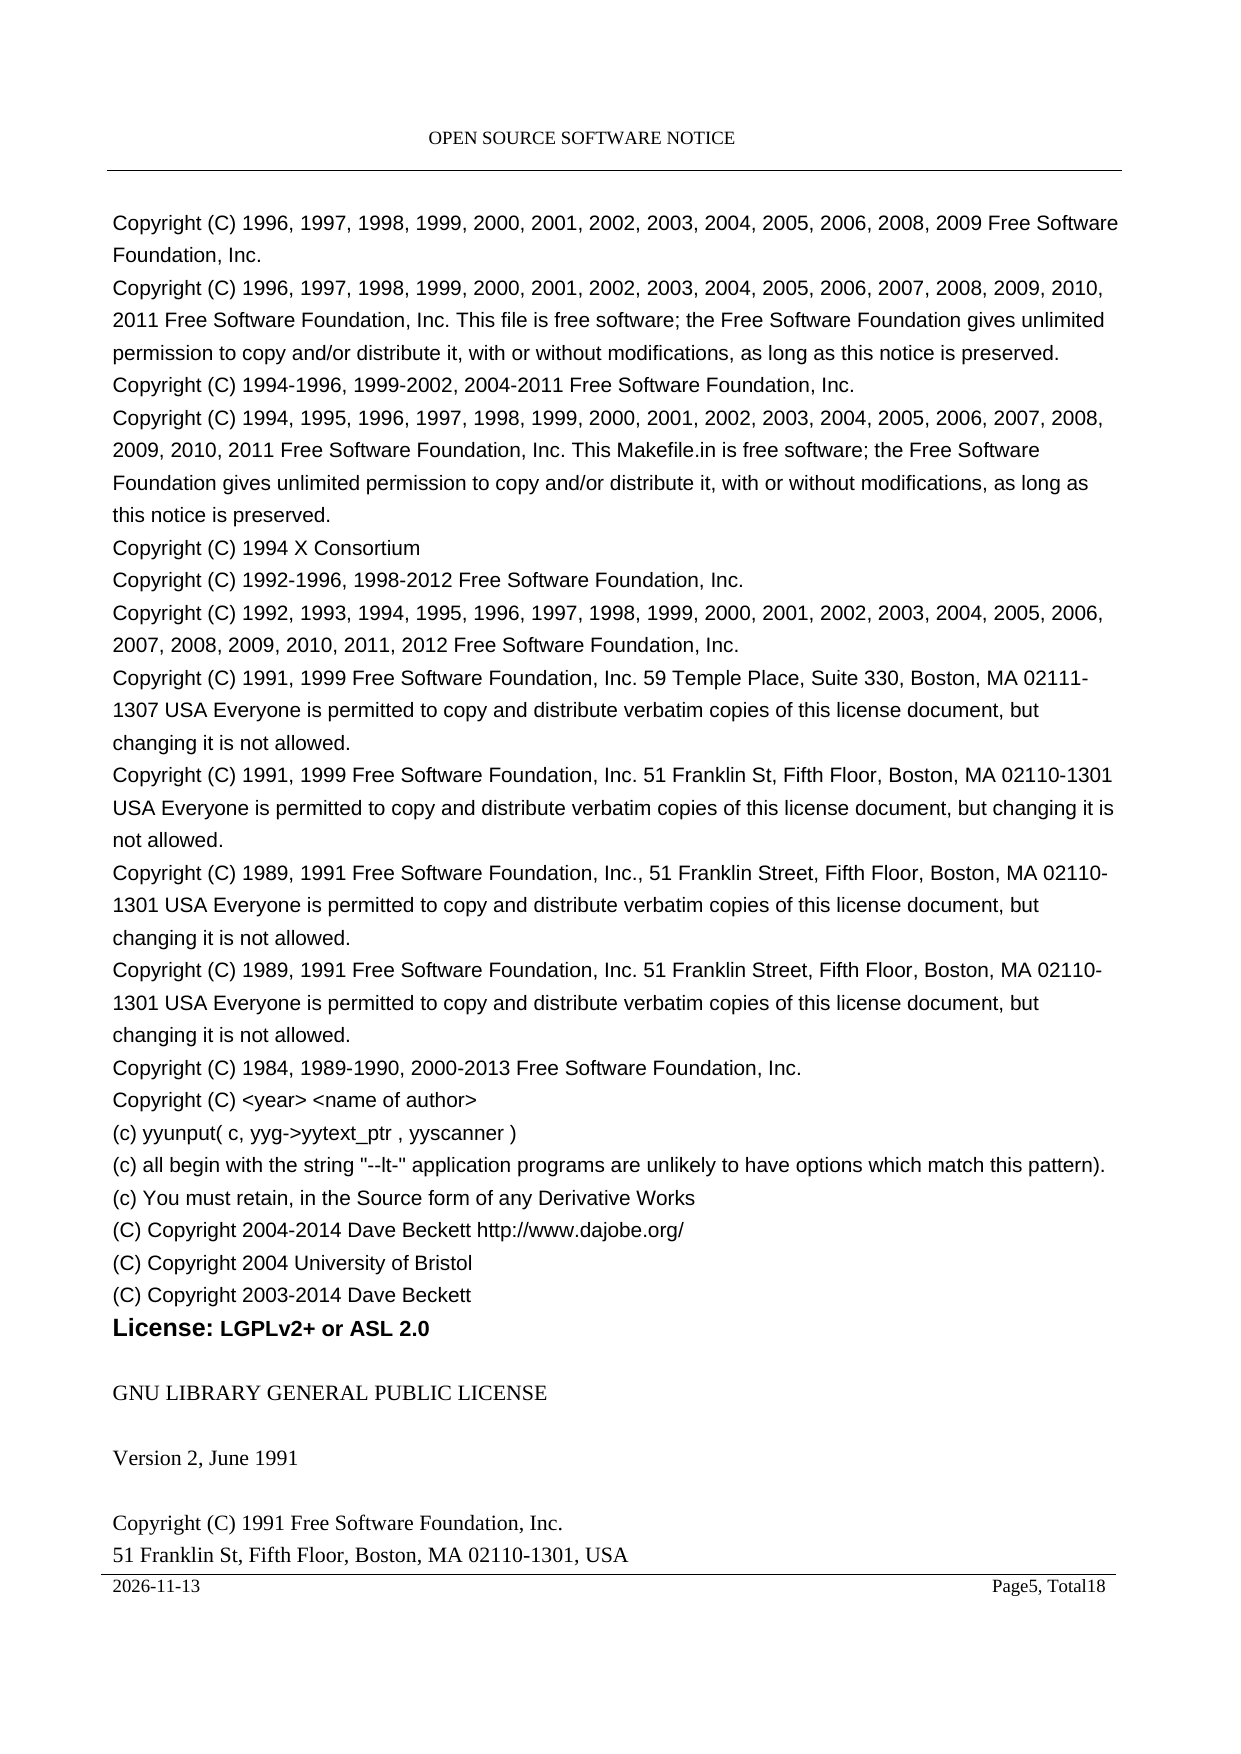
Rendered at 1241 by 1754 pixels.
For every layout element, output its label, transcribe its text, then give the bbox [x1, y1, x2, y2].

text Copyright (C) 1992-1996, 1998-2012 Free Software Foundation, Inc. [112, 564, 1128, 596]
text Copyright (C) 1996, 1997, 1998, 1999, 2000, 2001, 2002, 2003, 2004, 2005, 2006, 2007, 2008, 2009, 2010, 2011 Free Software Foundation, Inc. This file is free software; the Free Software Foundation gives unlimited permission to copy and/or distribute it, with or without modifications, as long as this notice is preserved. [112, 271, 1128, 369]
text Copyright (C) 1989, 1991 Free Software Foundation, Inc., 51 Franklin Street, Fifth Floor, Boston, MA 02110-1301 USA Everyone is permitted to copy and distribute verbatim copies of this license document, but changing it is not allowed. [112, 856, 1128, 954]
text Copyright (C) 1984, 1989-1990, 2000-2013 Free Software Foundation, Inc. [112, 1051, 1128, 1084]
text Copyright (C) 1994, 1995, 1996, 1997, 1998, 1999, 2000, 2001, 2002, 2003, 2004, 2005, 2006, 2007, 2008, 2009, 2010, 2011 Free Software Foundation, Inc. This Makefile.in is free software; the Free Software Foundation gives unlimited permission to copy and/or distribute it, with or without modifications, as long as this notice is preserved. [112, 401, 1128, 531]
text Copyright (C) <year> <name of author> [112, 1084, 1128, 1116]
text Copyright (C) 1989, 1991 Free Software Foundation, Inc. 51 Franklin Street, Fifth Floor, Boston, MA 02110-1301 USA Everyone is permitted to copy and distribute verbatim copies of this license document, but changing it is not allowed. [112, 954, 1128, 1051]
text (c) You must retain, in the Source form of any Derivative Works [112, 1181, 1128, 1214]
text Copyright (C) 1996, 1997, 1998, 1999, 2000, 2001, 2002, 2003, 2004, 2005, 2006, 2008, 2009 Free Software Foundation, Inc. [112, 206, 1128, 271]
text Copyright (C) 1994-1996, 1999-2002, 2004-2011 Free Software Foundation, Inc. [112, 369, 1128, 401]
text Copyright (C) 1991, 1999 Free Software Foundation, Inc. 59 Temple Place, Suite 330, Boston, MA 02111-1307 USA Everyone is permitted to copy and distribute verbatim copies of this license document, but changing it is not allowed. [112, 661, 1128, 759]
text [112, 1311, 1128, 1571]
text (C) Copyright 2004-2014 Dave Beckett http://www.dajobe.org/ [112, 1214, 1128, 1246]
text (c) all begin with the string "--lt-" application programs are unlikely to have options which match this pattern). [112, 1149, 1128, 1181]
text (C) Copyright 2003-2014 Dave Beckett [112, 1279, 1128, 1311]
text (c) yyunput( c, yyg->yytext_ptr , yyscanner ) [112, 1116, 1128, 1149]
text (C) Copyright 2004 University of Bristol [112, 1246, 1128, 1279]
text Copyright (C) 1992, 1993, 1994, 1995, 1996, 1997, 1998, 1999, 2000, 2001, 2002, 2003, 2004, 2005, 2006, 2007, 2008, 2009, 2010, 2011, 2012 Free Software Foundation, Inc. [112, 596, 1128, 661]
text Copyright (C) 1991, 1999 Free Software Foundation, Inc. 51 Franklin St, Fifth Floor, Boston, MA 02110-1301 USA Everyone is permitted to copy and distribute verbatim copies of this license document, but changing it is not allowed. [112, 759, 1128, 856]
text Copyright (C) 1994 X Consortium [112, 531, 1128, 564]
